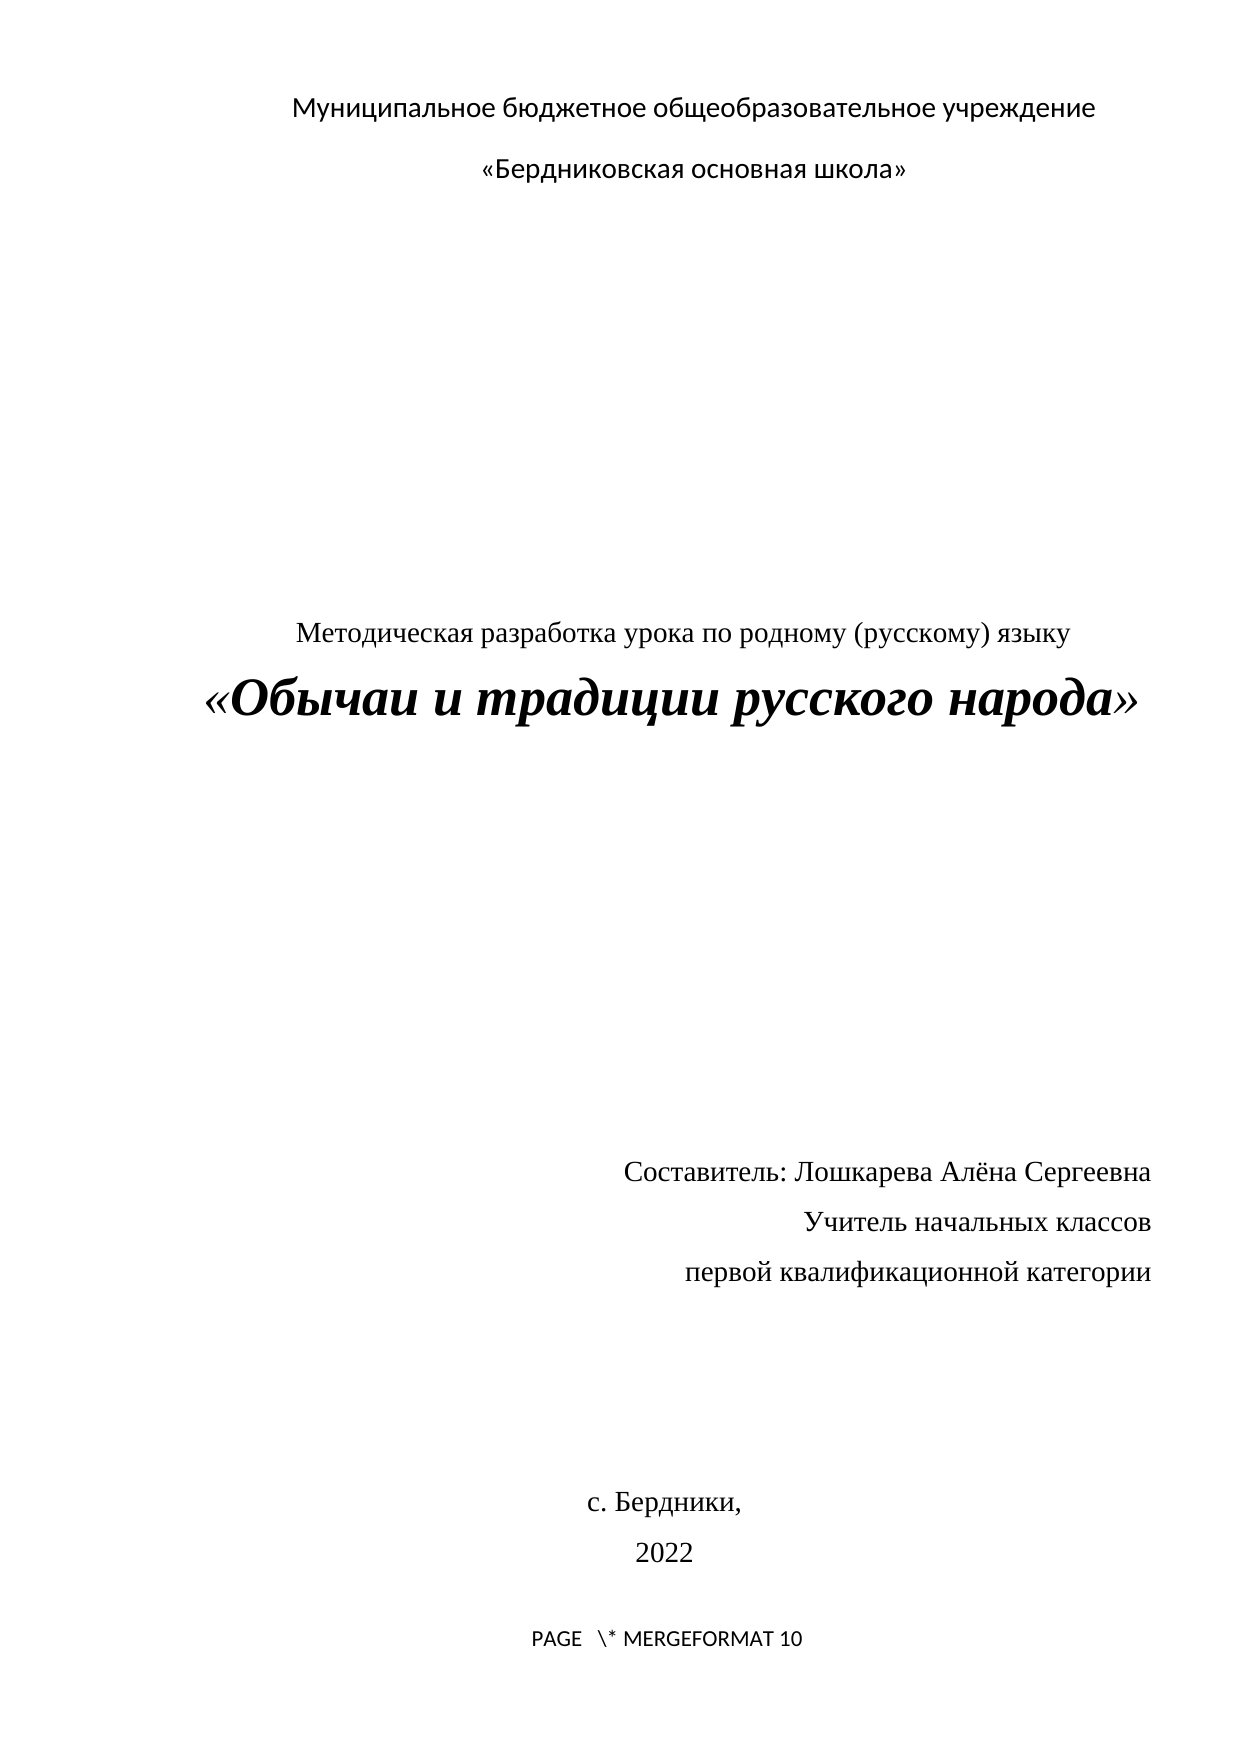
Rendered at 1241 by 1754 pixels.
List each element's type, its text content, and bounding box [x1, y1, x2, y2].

text Учитель начальных классов [177, 1204, 1152, 1238]
text «Обычаи и традиции русского народа» [177, 665, 1152, 727]
text Методическая разработка урока по родному (русскому) языку [177, 615, 1152, 648]
text с. Бердники, [177, 1484, 1152, 1518]
text Составитель: Лошкарева Алёна Сергеевна [177, 1154, 1152, 1187]
text Муниципальное бюджетное общеобразовательное учреждение [236, 89, 1152, 124]
text первой квалификационной категории [177, 1254, 1152, 1288]
text 2022 [177, 1535, 1152, 1568]
text «Бердниковская основная школа» [236, 150, 1152, 186]
